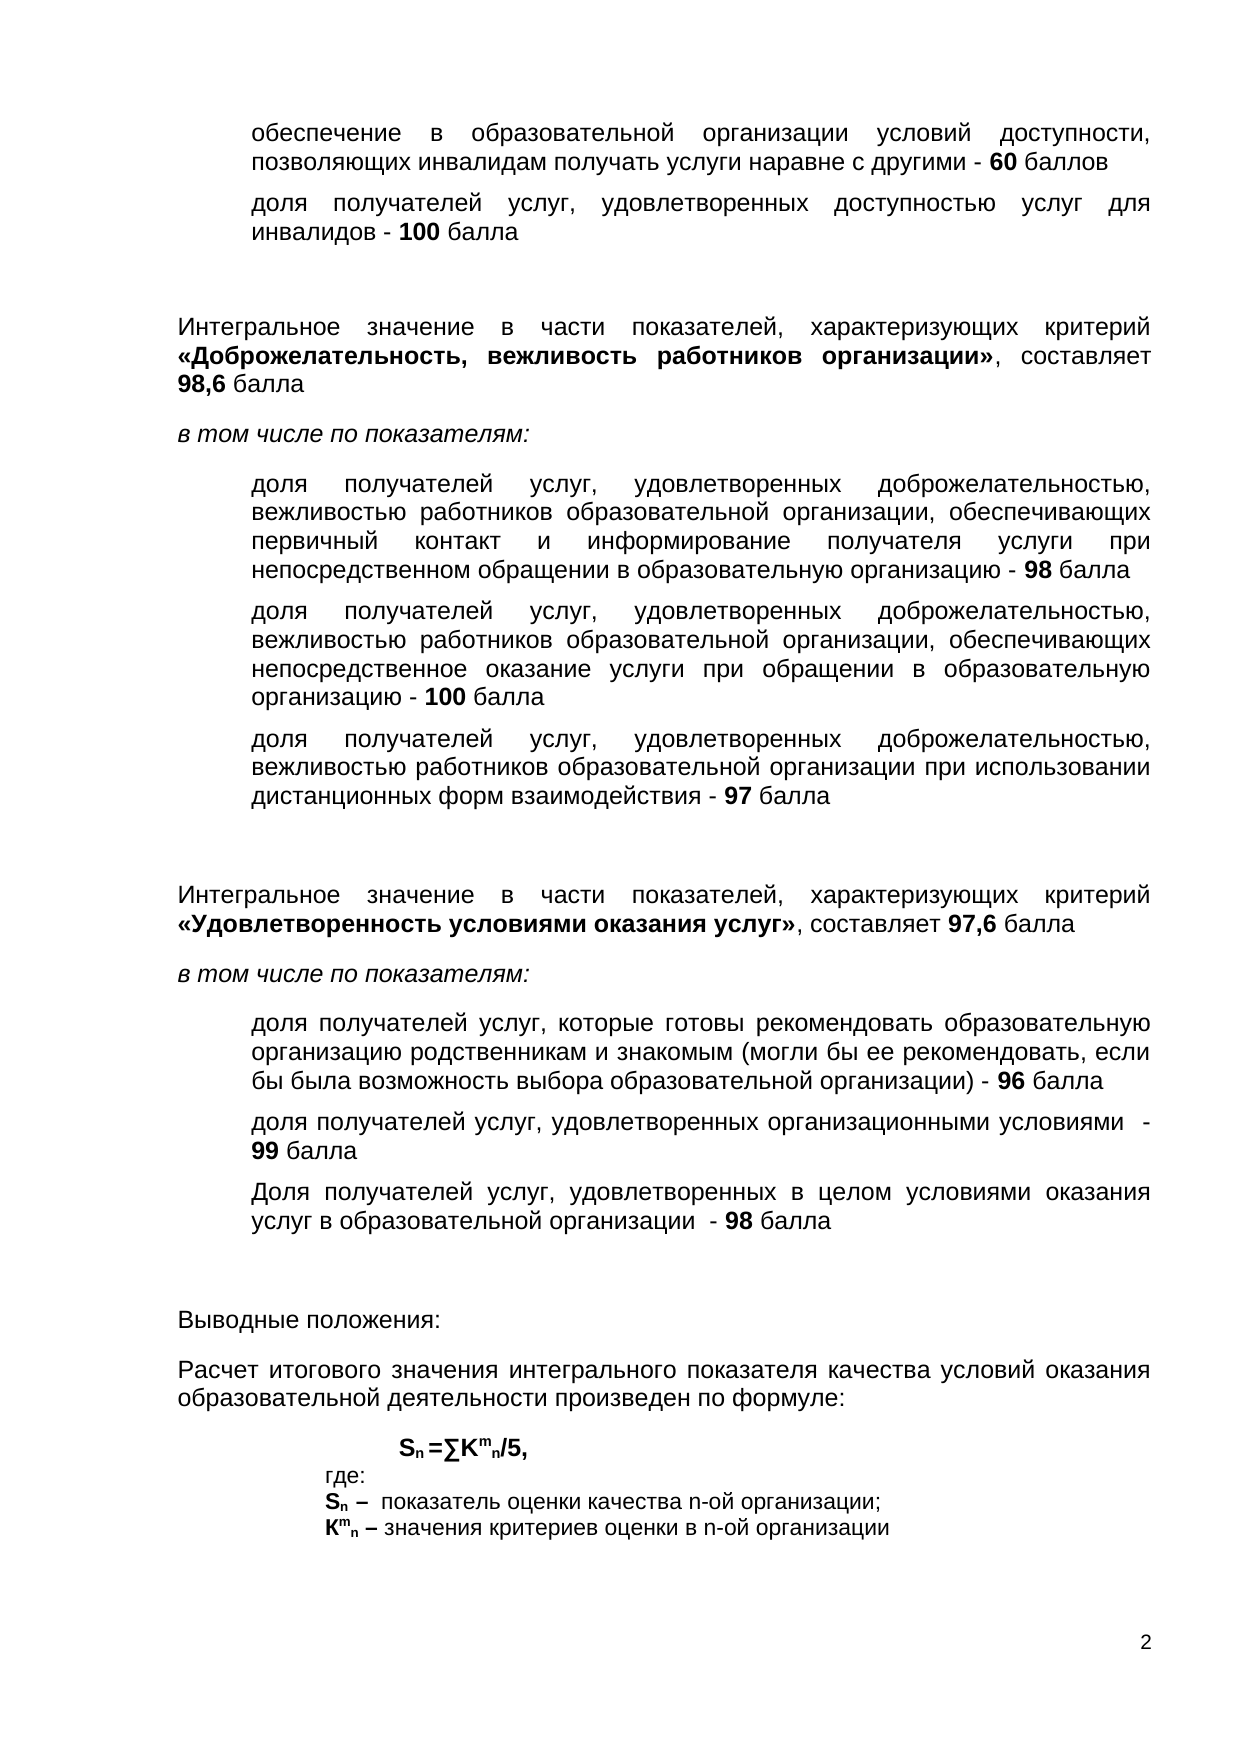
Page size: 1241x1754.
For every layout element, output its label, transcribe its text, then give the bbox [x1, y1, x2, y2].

text Кmn – значения критериев оценки в n-ой организации [325, 1514, 1152, 1541]
text Интегральное значение в части показателей, характеризующих критерий «Удовлетворенность условиями оказания услуг», составляет 97,6 балла [177, 880, 1152, 938]
text Доля получателей услуг, удовлетворенных в целом условиями оказания услуг в образовательной организации - 98 балла [251, 1177, 1152, 1234]
text доля получателей услуг, удовлетворенных доброжелательностью, вежливостью работников образовательной организации, обеспечивающих непосредственное оказание услуги при обращении в образовательную организацию - 100 балла [251, 596, 1152, 711]
text в том числе по показателям: [177, 959, 1152, 987]
text в том числе по показателям: [177, 419, 1152, 448]
text где: [325, 1462, 1152, 1488]
text доля получателей услуг, удовлетворенных доброжелательностью, вежливостью работников образовательной организации, обеспечивающих первичный контакт и информирование получателя услуги при непосредственном обращении в образовательную организацию - 98 балла [251, 468, 1152, 583]
text Sn =∑Kmn/5, [398, 1433, 1152, 1462]
text обеспечение в образовательной организации условий доступности, позволяющих инвалидам получать услуги наравне с другими - 60 баллов [251, 118, 1152, 176]
text Интегральное значение в части показателей, характеризующих критерий «Доброжелательность, вежливость работников организации», составляет 98,6 балла [177, 312, 1152, 398]
text Расчет итогового значения интегрального показателя качества условий оказания образовательной деятельности произведен по формуле: [177, 1354, 1152, 1412]
text Выводные положения: [177, 1305, 1152, 1334]
text доля получателей услуг, удовлетворенных доброжелательностью, вежливостью работников образовательной организации при использовании дистанционных форм взаимодействия - 97 балла [251, 723, 1152, 810]
text доля получателей услуг, удовлетворенных доступностью услуг для инвалидов - 100 балла [251, 188, 1152, 246]
text Sn – показатель оценки качества n-ой организации; [325, 1488, 1152, 1514]
text доля получателей услуг, которые готовы рекомендовать образовательную организацию родственникам и знакомым (могли бы ее рекомендовать, если бы была возможность выбора образовательной организации) - 96 балла [251, 1008, 1152, 1094]
text доля получателей услуг, удовлетворенных организационными условиями - 99 балла [251, 1107, 1152, 1164]
